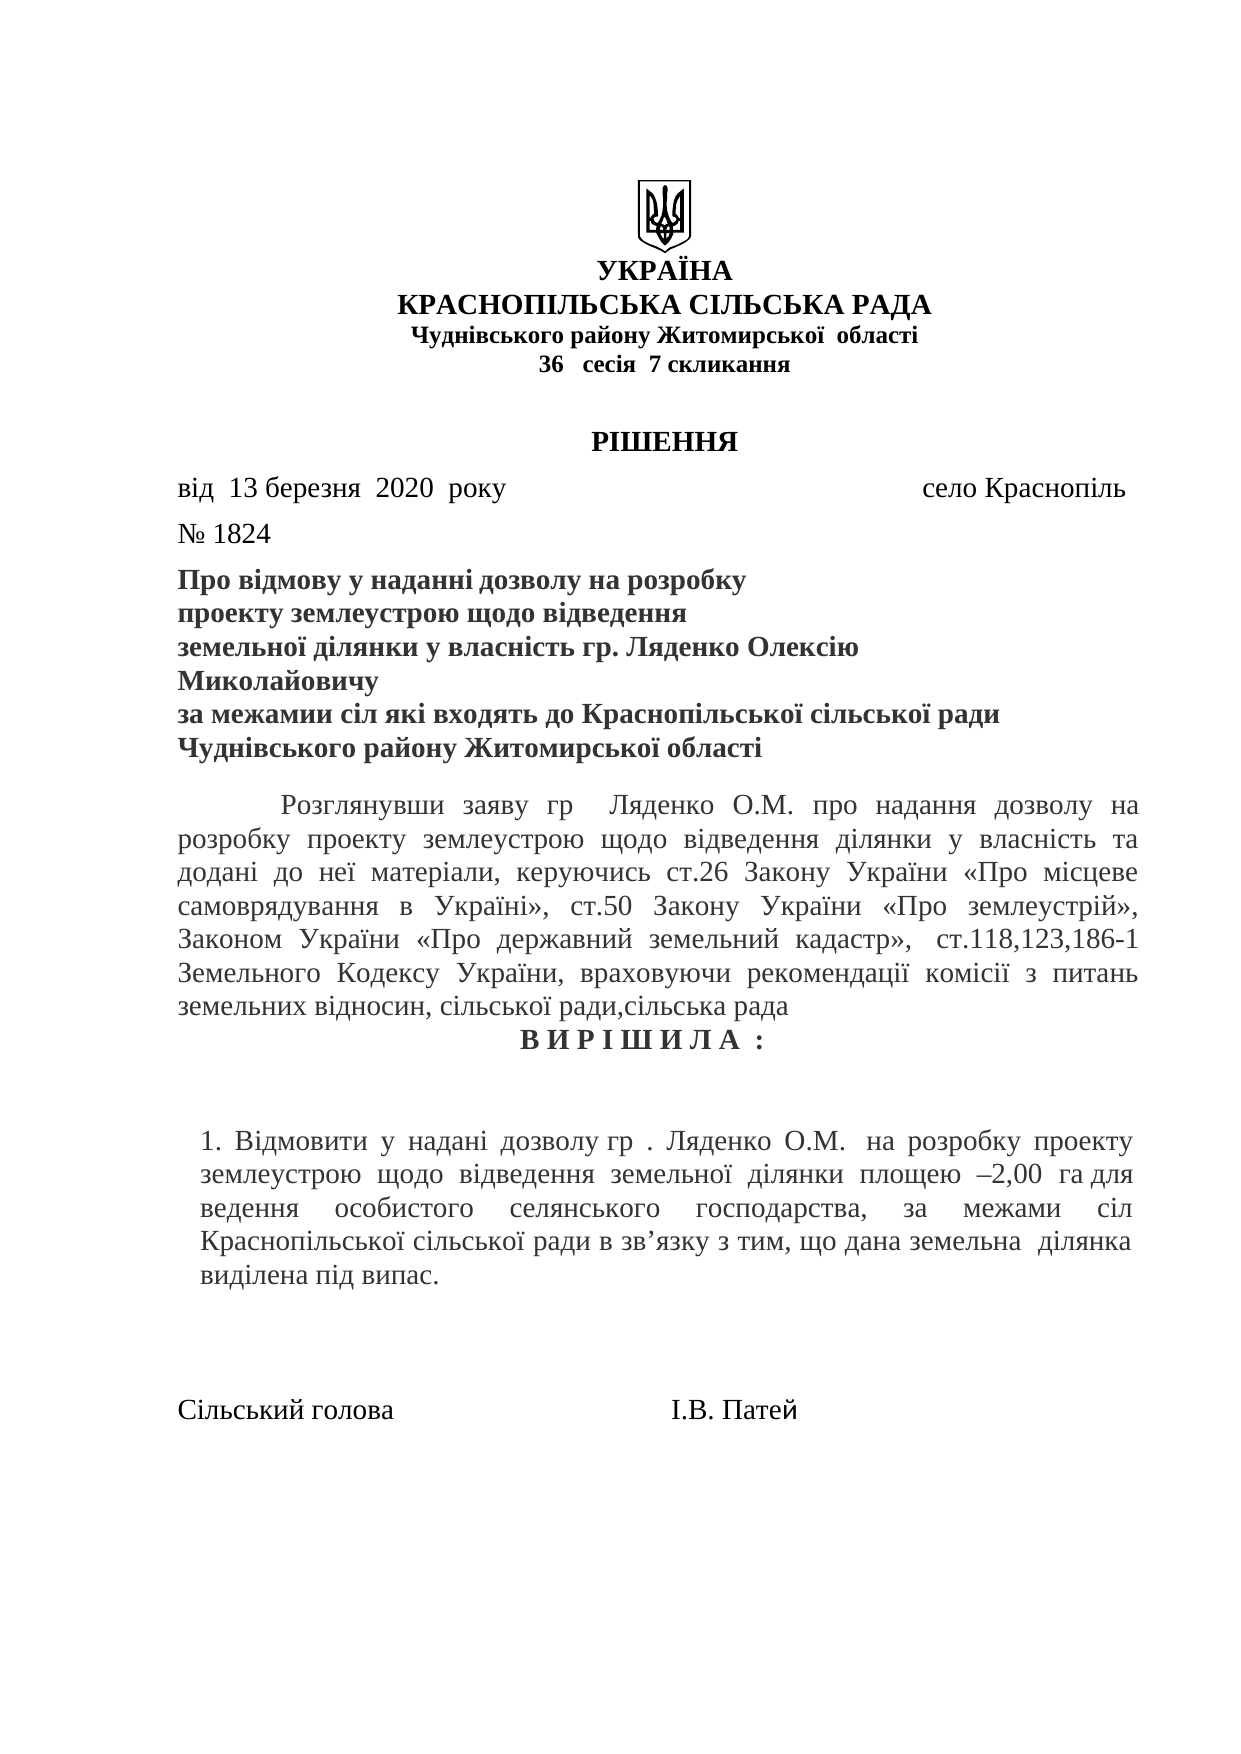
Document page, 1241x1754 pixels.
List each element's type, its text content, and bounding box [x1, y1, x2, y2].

subtitle КРАСНОПІЛЬСЬКА СІЛЬСЬКА РАДА [177, 287, 1152, 320]
text 1. Відмовити у надані дозволу гр . Ляденко О.М. на розробку проекту землеустрою щодо відведення земельної ділянки площею –2,00 га для ведення особистого селянського господарства, за межами сіл Краснопільської сільської ради в зв’язку з тим, що дана земельна ділянка виділена під випас. [200, 1123, 1133, 1290]
text Сільський голова І.В. Патей [177, 1391, 1152, 1427]
text Розглянувши заяву гр Ляденко О.М. про надання дозволу на розробку проекту землеустрою щодо відведення ділянки у власність та додані до неї матеріали, керуючись ст.26 Закону України «Про місцеве самоврядування в Україні», ст.50 Закону України «Про землеустрій», Законом України «Про державний земельний кадастр», ст.118,123,186-1 Земельного Кодексу України, враховуючи рекомендації комісії з питань земельних відносин, сільської ради,сільська рада [177, 787, 1139, 1022]
text № 1824 [177, 516, 1152, 549]
text за межамии сіл які входять до Краснопільської сільської ради [177, 696, 1040, 730]
text від 13 березня 2020 року село Краснопіль [177, 470, 1152, 503]
subtitle УКРАЇНА [177, 253, 1152, 287]
text проекту землеустрою щодо відведення [177, 596, 1040, 629]
text Про відмову у наданні дозволу на розробку [177, 562, 1040, 596]
text РІШЕННЯ [177, 424, 1152, 457]
subtitle Чуднівського району Житомирської області [177, 320, 1152, 349]
text Чуднівського району Житомирської області [177, 730, 1040, 763]
subtitle 36 сесія 7 скликання [177, 349, 1152, 378]
text земельної ділянки у власність гр. Ляденко Олексію Миколайовичу [177, 629, 1040, 696]
text В И Р І Ш И Л А : [177, 1022, 1133, 1056]
